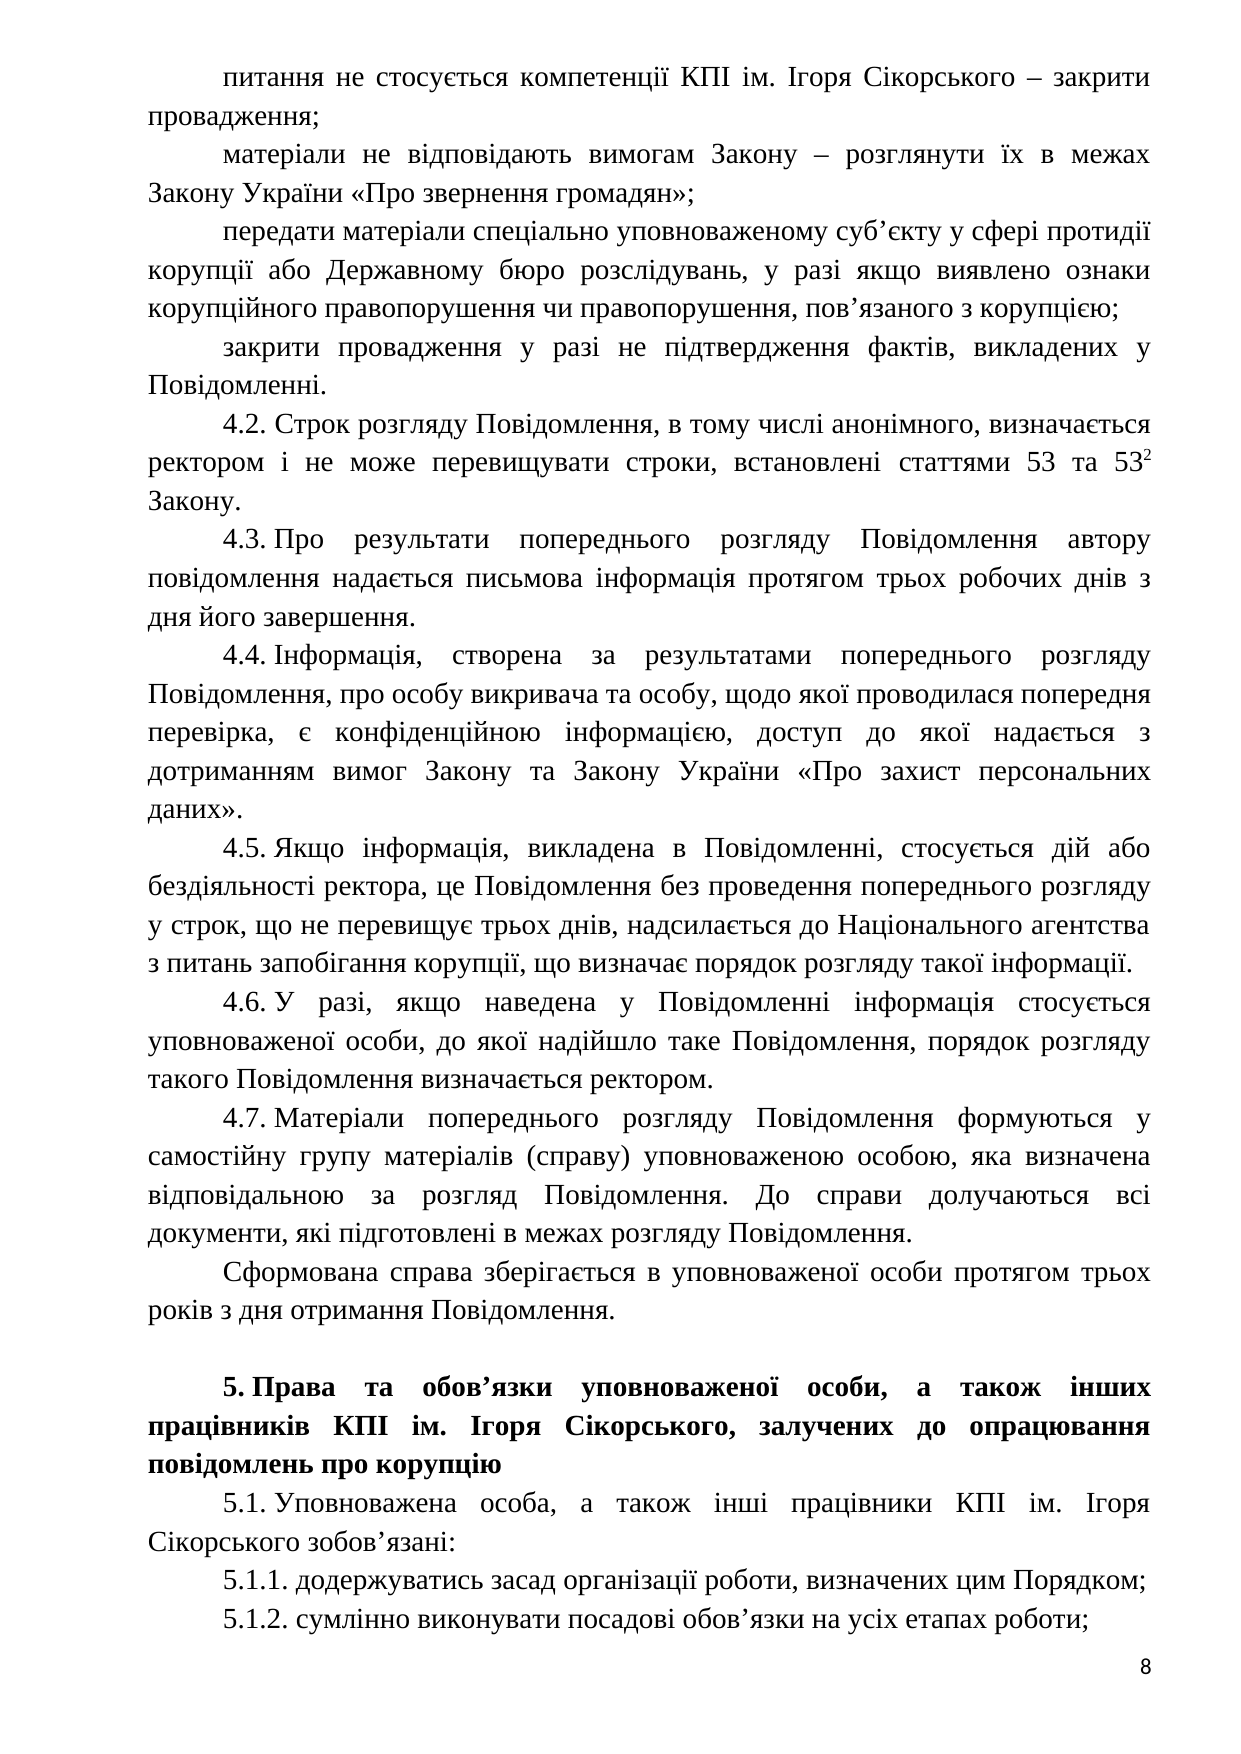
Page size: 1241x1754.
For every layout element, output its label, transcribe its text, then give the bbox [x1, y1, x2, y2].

text закрити провадження у разі не підтвердження фактів, викладених у Повідомленні. [148, 329, 1152, 401]
text 4.5. Якщо інформація, викладена в Повідомленні, стосується дій або бездіяльності ректора, це Повідомлення без проведення попереднього розгляду у строк, що не перевищує трьох днів, надсилається до Національного агентства з питань запобігання корупції, що визначає порядок розгляду такої інформації. [148, 830, 1152, 979]
text 4.2. Строк розгляду Повідомлення, в тому числі анонімного, визначається ректором і не може перевищувати строки, встановлені статтями 53 та 532 Закону. [148, 406, 1152, 517]
text 4.7. Матеріали попереднього розгляду Повідомлення формуються у самостійну групу матеріалів (справу) уповноваженою особою, яка визначена відповідальною за розгляд Повідомлення. До справи долучаються всі документи, які підготовлені в межах розгляду Повідомлення. [148, 1100, 1152, 1249]
text передати матеріали спеціально уповноваженому суб’єкту у сфері протидії корупції або Державному бюро розслідувань, у разі якщо виявлено ознаки корупційного правопорушення чи правопорушення, пов’язаного з корупцією; [148, 213, 1152, 324]
text 5.1.1. додержуватись засад організації роботи, визначених цим Порядком; [148, 1562, 1152, 1596]
text 5.1.2. сумлінно виконувати посадові обов’язки на усіх етапах роботи; [148, 1601, 1152, 1634]
text матеріали не відповідають вимогам Закону – розглянути їх в межах Закону України «Про звернення громадян»; [148, 136, 1152, 208]
text 5.1. Уповноважена особа, а також інші працівники КПІ ім. Ігоря Сікорського зобов’язані: [148, 1485, 1152, 1557]
text 4.3. Про результати попереднього розгляду Повідомлення автору повідомлення надається письмова інформація протягом трьох робочих днів з дня його завершення. [148, 522, 1152, 632]
text 4.4. Інформація, створена за результатами попереднього розгляду Повідомлення, про особу викривача та особу, щодо якої проводилася попередня перевірка, є конфіденційною інформацією, доступ до якої надається з дотриманням вимог Закону та Закону України «Про захист персональних даних». [148, 637, 1152, 825]
text Сформована справа зберігається в уповноваженої особи протягом трьох років з дня отримання Повідомлення. [148, 1254, 1152, 1326]
text 4.6. У разі, якщо наведена у Повідомленні інформація стосується уповноваженої особи, до якої надійшло таке Повідомлення, порядок розгляду такого Повідомлення визначається ректором. [148, 984, 1152, 1095]
text питання не стосується компетенції КПІ ім. Ігоря Сікорського – закрити провадження; [148, 59, 1152, 131]
text 5. Права та обов’язки уповноваженої особи, а також інших працівників КПІ ім. Ігоря Сікорського, залучених до опрацювання повідомлень про корупцію [148, 1369, 1152, 1480]
